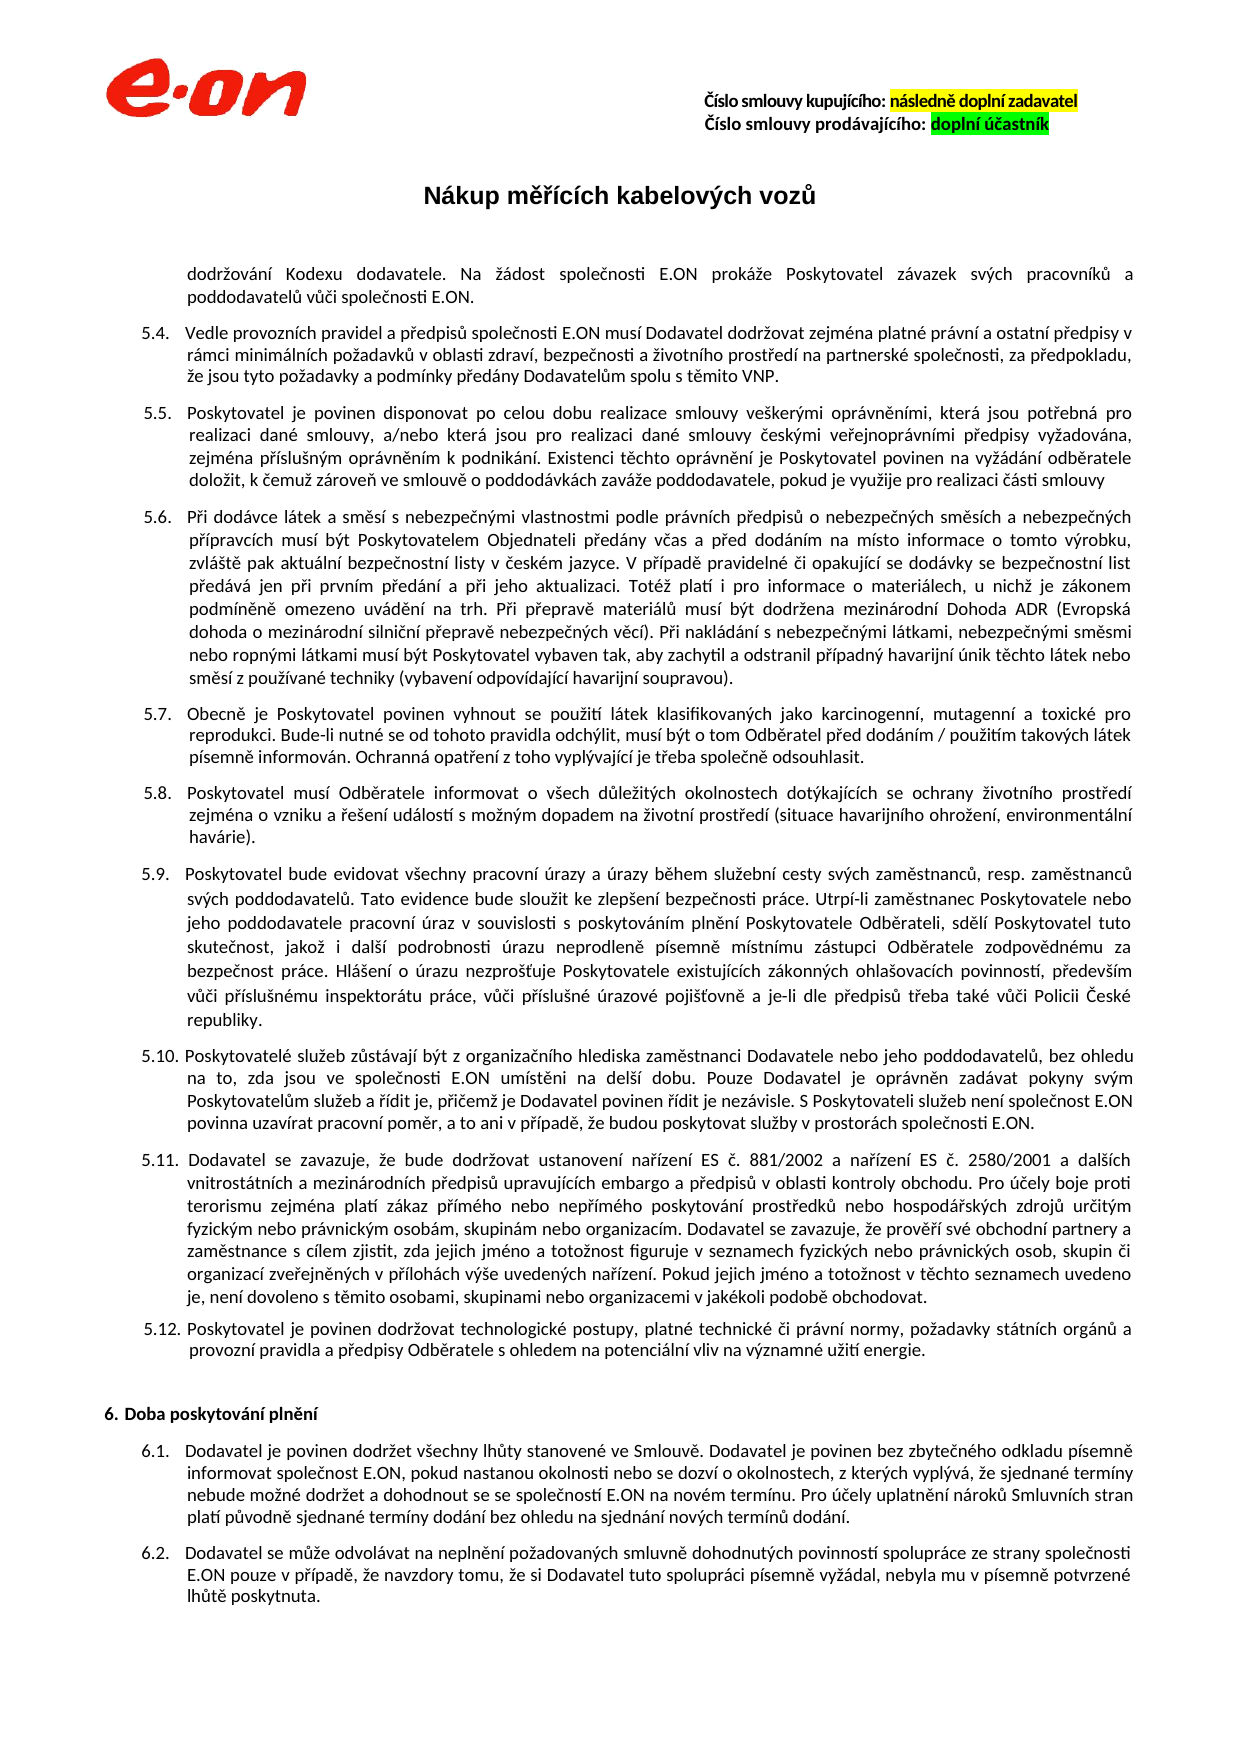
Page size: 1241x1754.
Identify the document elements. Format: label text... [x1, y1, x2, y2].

list Doba poskytování plnění [104, 1402, 1135, 1425]
text 5.11. Dodavatel se zavazuje, že bude dodržovat ustanovení nařízení ES č. 881/2002 a nařízení ES č. 2580/2001 a dalších vnitrostátních a mezinárodních předpisů upravujících embargo a předpisů v oblasti kontroly obchodu. Pro účely boje proti terorismu zejména platí zákaz přímého nebo nepřímého poskytování prostředků nebo hospodářských zdrojů určitým fyzickým nebo právnickým osobám, skupinám nebo organizacím. Dodavatel se zavazuje, že prověří své obchodní partnery a zaměstnance s cílem zjistit, zda jejich jméno a totožnost figuruje v seznamech fyzických nebo právnických osob, skupin či organizací zveřejněných v přílohách výše uvedených nařízení. Pokud jejich jméno a totožnost v těchto seznamech uvedeno je, není dovoleno s těmito osobami, skupinami nebo organizacemi v jakékoli podobě obchodovat. [141, 1148, 1133, 1308]
text 6.2. Dodavatel se může odvolávat na neplnění požadovaných smluvně dohodnutých povinností spolupráce ze strany společnosti E.ON pouze v případě, že navzdory tomu, že si Dodavatel tuto spolupráci písemně vyžádal, nebyla mu v písemně potvrzené lhůtě poskytnuta. [141, 1542, 1133, 1608]
text 5.4. Vedle provozních pravidel a předpisů společnosti E.ON musí Dodavatel dodržovat zejména platné právní a ostatní předpisy v rámci minimálních požadavků v oblasti zdraví, bezpečnosti a životního prostředí na partnerské společnosti, za předpokladu, že jsou tyto požadavky a podmínky předány Dodavatelům spolu s těmito VNP. [141, 322, 1133, 388]
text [141, 262, 1135, 308]
text 5.10. Poskytovatelé služeb zůstávají být z organizačního hlediska zaměstnanci Dodavatele nebo jeho poddodavatelů, bez ohledu na to, zda jsou ve společnosti E.ON umístěni na delší dobu. Pouze Dodavatel je oprávněn zadávat pokyny svým Poskytovatelům služeb a řídit je, přičemž je Dodavatel povinen řídit je nezávisle. S Poskytovateli služeb není společnost E.ON povinna uzavírat pracovní poměr, a to ani v případě, že budou poskytovat služby v prostorách společnosti E.ON. [141, 1045, 1135, 1134]
text 5.6. Při dodávce látek a směsí s nebezpečnými vlastnostmi podle právních předpisů o nebezpečných směsích a nebezpečných přípravcích musí být Poskytovatelem Objednateli předány včas a před dodáním na místo informace o tomto výrobku, zvláště pak aktuální bezpečnostní listy v českém jazyce. V případě pravidelné či opakující se dodávky se bezpečnostní list předává jen při prvním předání a při jeho aktualizaci. Totéž platí i pro informace o materiálech, u nichž je zákonem podmíněně omezeno uvádění na trh. Při přepravě materiálů musí být dodržena mezinárodní Dohoda ADR (Evropská dohoda o mezinárodní silniční přepravě nebezpečných věcí). Při nakládání s nebezpečnými látkami, nebezpečnými směsmi nebo ropnými látkami musí být Poskytovatel vybaven tak, aby zachytil a odstranil případný havarijní únik těchto látek nebo směsí z používané techniky (vybavení odpovídající havarijní soupravou). [143, 506, 1133, 689]
text 5.9. Poskytovatel bude evidovat všechny pracovní úrazy a úrazy během služební cesty svých zaměstnanců, resp. zaměstnanců svých poddodavatelů. Tato evidence bude sloužit ke zlepšení bezpečnosti práce. Utrpí-li zaměstnanec Poskytovatele nebo jeho poddodavatele pracovní úraz v souvislosti s poskytováním plnění Poskytovatele Odběrateli, sdělí Poskytovatel tuto skutečnost, jakož i další podrobnosti úrazu neprodleně písemně místnímu zástupci Odběratele zodpovědnému za bezpečnost práce. Hlášení o úrazu nezprošťuje Poskytovatele existujících zákonných ohlašovacích povinností, především vůči příslušnému inspektorátu práce, vůči příslušné úrazové pojišťovně a je-li dle předpisů třeba také vůči Policii České republiky. [141, 862, 1133, 1031]
picture [104, 56, 308, 119]
text 5.12. Poskytovatel je povinen dodržovat technologické postupy, platné technické či právní normy, požadavky státních orgánů a provozní pravidla a předpisy Odběratele s ohledem na potenciální vliv na významné užití energie. [143, 1319, 1133, 1361]
text 5.5. Poskytovatel je povinen disponovat po celou dobu realizace smlouvy veškerými oprávněními, která jsou potřebná pro realizaci dané smlouvy, a/nebo která jsou pro realizaci dané smlouvy českými veřejnoprávními předpisy vyžadována, zejména příslušným oprávněním k podnikání. Existenci těchto oprávnění je Poskytovatel povinen na vyžádání odběratele doložit, k čemuž zároveň ve smlouvě o poddodávkách zaváže poddodavatele, pokud je využije pro realizaci části smlouvy [143, 402, 1133, 491]
text 5.7. Obecně je Poskytovatel povinen vyhnout se použití látek klasifikovaných jako karcinogenní, mutagenní a toxické pro reprodukci. Bude-li nutné se od tohoto pravidla odchýlit, musí být o tom Odběratel před dodáním / použitím takových látek písemně informován. Ochranná opatření z toho vyplývající je třeba společně odsouhlasit. [143, 703, 1133, 768]
text 5.8. Poskytovatel musí Odběratele informovat o všech důležitých okolnostech dotýkajících se ochrany životního prostředí zejména o vzniku a řešení událostí s možným dopadem na životní prostředí (situace havarijního ohrožení, environmentální havárie). [143, 782, 1133, 848]
text 6.1. Dodavatel je povinen dodržet všechny lhůty stanovené ve Smlouvě. Dodavatel je povinen bez zbytečného odkladu písemně informovat společnost E.ON, pokud nastanou okolnosti nebo se dozví o okolnostech, z kterých vyplývá, že sjednané termíny nebude možné dodržet a dohodnout se se společností E.ON na novém termínu. Pro účely uplatnění nároků Smluvních stran platí původně sjednané termíny dodání bez ohledu na sjednání nových termínů dodání. [141, 1439, 1135, 1528]
